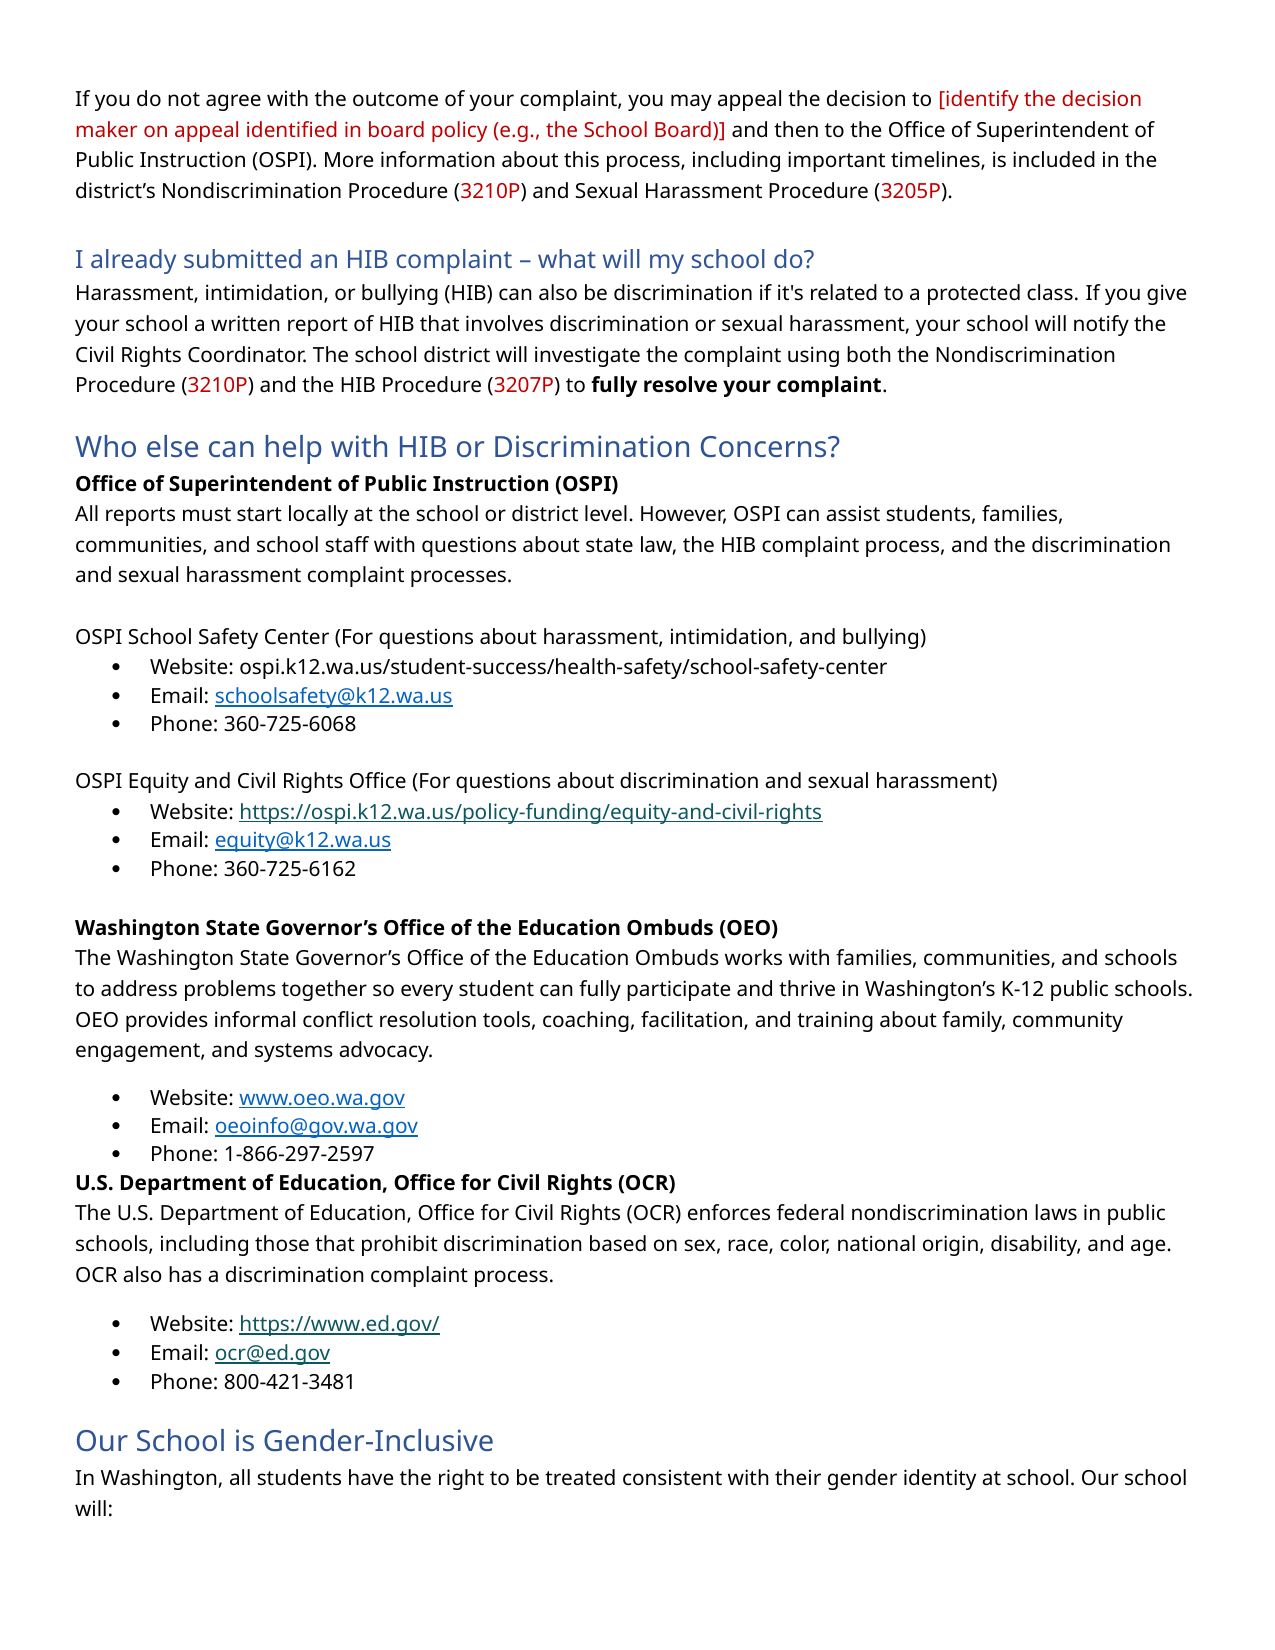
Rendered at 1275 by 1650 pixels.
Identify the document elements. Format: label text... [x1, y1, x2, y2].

text All reports must start locally at the school or district level. However, OSPI can assist students, families, communities, and school staff with questions about state law, the HIB complaint process, and the discrimination and sexual harassment complaint processes. [75, 499, 1200, 589]
list Email: schoolsafety@k12.wa.us [112, 681, 1200, 709]
text Office of Superintendent of Public Instruction (OSPI) [75, 469, 1200, 497]
text The U.S. Department of Education, Office for Civil Rights (OCR) enforces federal nondiscrimination laws in public schools, including those that prohibit discrimination based on sex, race, color, national origin, disability, and age. OCR also has a discrimination complaint process. [75, 1198, 1200, 1288]
text Who else can help with HIB or Discrimination Concerns? [75, 426, 1200, 466]
text U.S. Department of Education, Office for Civil Rights (OCR) [75, 1168, 1200, 1196]
list Phone: 1-866-297-2597 [112, 1139, 1200, 1168]
list Email: equity@k12.wa.us [112, 825, 1200, 854]
text The Washington State Governor’s Office of the Education Ombuds works with families, communities, and schools to address problems together so every student can fully participate and thrive in Washington’s K-12 public schools. OEO provides informal conflict resolution tools, coaching, facilitation, and training about family, community engagement, and systems advocacy. [75, 943, 1200, 1064]
text In Washington, all students have the right to be treated consistent with their gender identity at school. Our school will: [75, 1463, 1200, 1522]
list Website: https://ospi.k12.wa.us/policy-funding/equity-and-civil-rights [112, 797, 1200, 825]
list Phone: 360-725-6068 [112, 709, 1200, 738]
text OSPI Equity and Civil Rights Office (For questions about discrimination and sexual harassment) [75, 766, 1200, 795]
list Website: https://www.ed.gov/ [112, 1307, 1200, 1338]
list Website: www.oeo.wa.gov [112, 1083, 1200, 1111]
text Washington State Governor’s Office of the Education Ombuds (OEO) [75, 913, 1200, 941]
text Our School is Gender-Inclusive [75, 1420, 1200, 1460]
text Harassment, intimidation, or bullying (HIB) can also be discrimination if it's related to a protected class. If you give your school a written report of HIB that involves discrimination or sexual harassment, your school will notify the Civil Rights Coordinator. The school district will investigate the complaint using both the Nondiscrimination Procedure (3210P) and the HIB Procedure (3207P) to fully resolve your complaint. [75, 278, 1200, 399]
list Phone: 360-725-6162 [112, 854, 1200, 882]
text OSPI School Safety Center (For questions about harassment, intimidation, and bullying) [75, 622, 1200, 650]
list Email: oeoinfo@gov.wa.gov [112, 1111, 1200, 1139]
list Website: ospi.k12.wa.us/student-success/health-safety/school-safety-center [112, 652, 1200, 681]
text I already submitted an HIB complaint – what will my school do? [75, 242, 1200, 276]
list Phone: 800-421-3481 [112, 1367, 1200, 1395]
text If you do not agree with the outcome of your complaint, you may appeal the decision to [identify the decision maker on appeal identified in board policy (e.g., the School Board)] and then to the Office of Superintendent of Public Instruction (OSPI). More information about this process, including important timelines, is included in the district’s Nondiscrimination Procedure (3210P) and Sexual Harassment Procedure (3205P). [75, 84, 1200, 205]
list Email: ocr@ed.gov [112, 1338, 1200, 1367]
